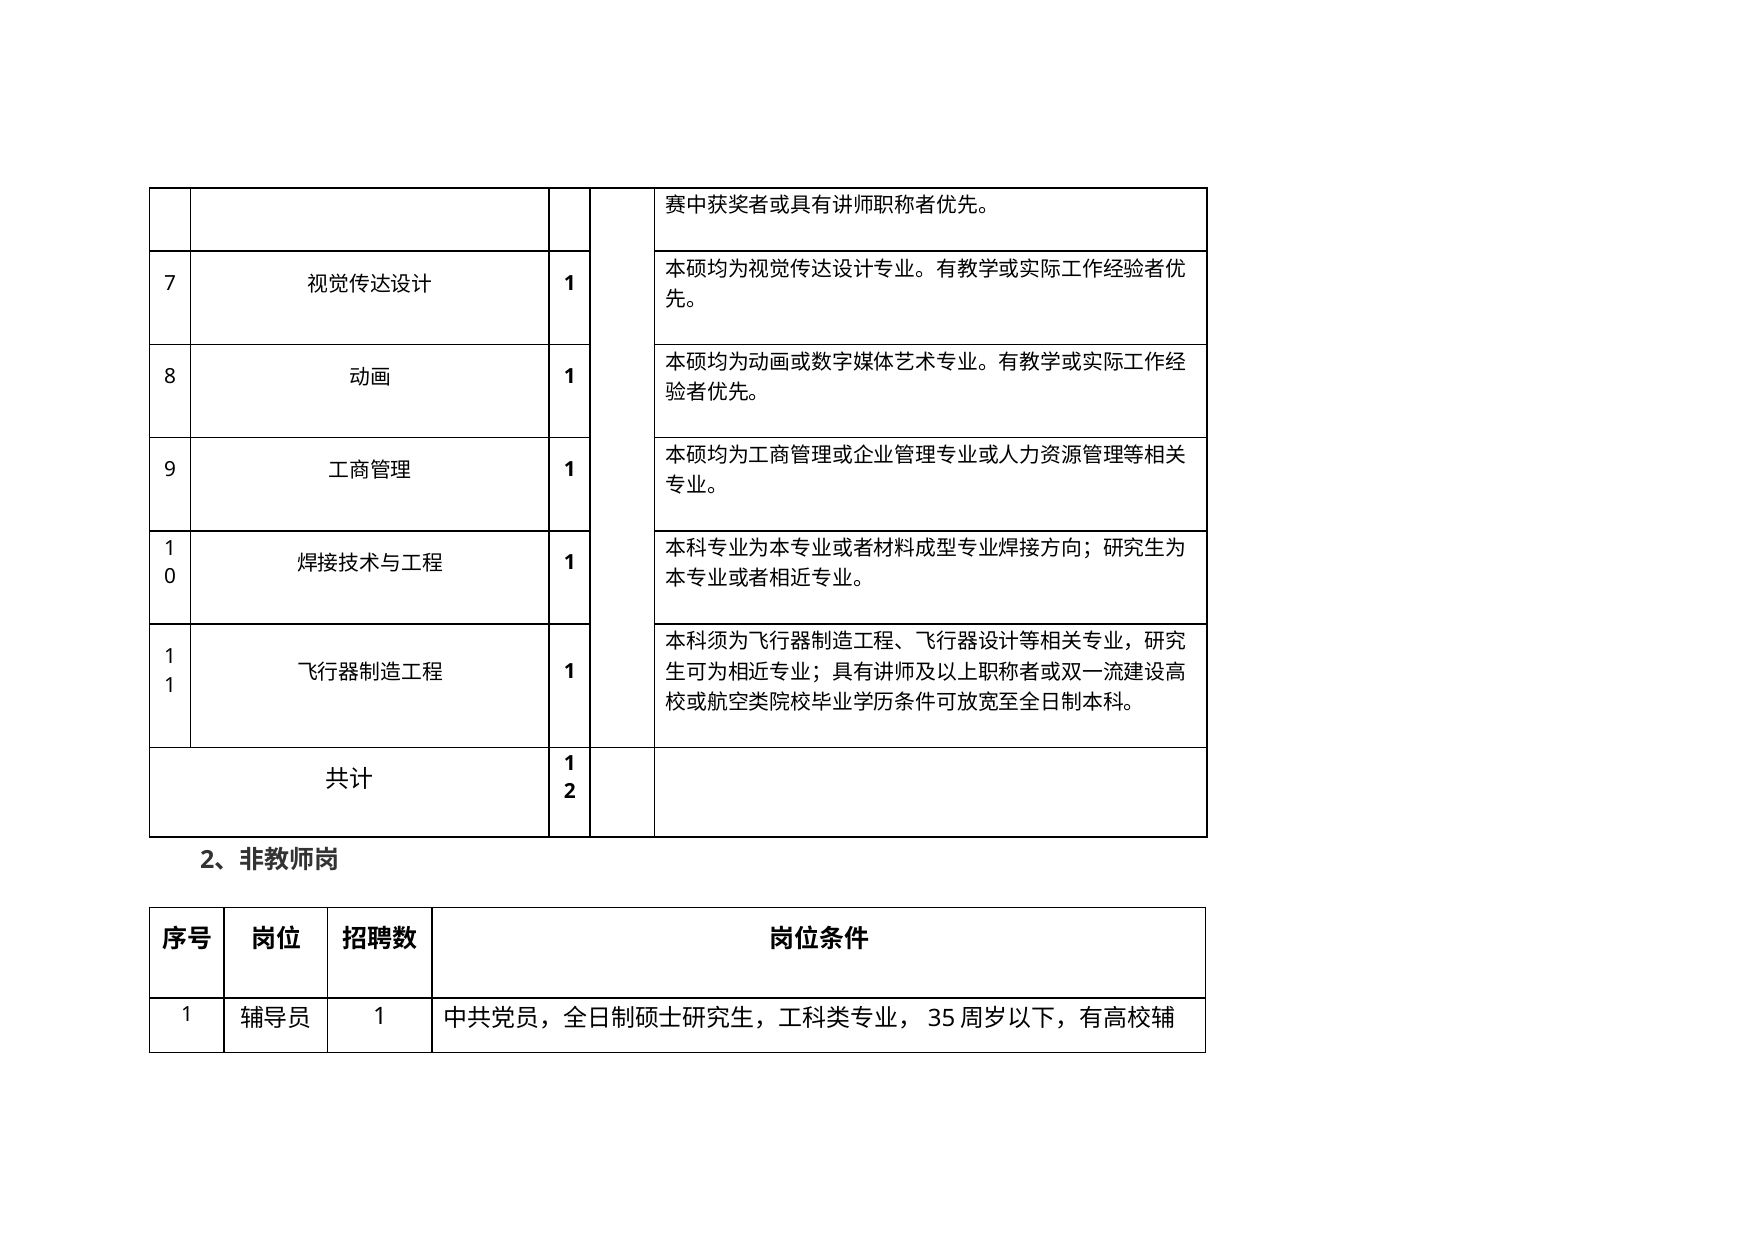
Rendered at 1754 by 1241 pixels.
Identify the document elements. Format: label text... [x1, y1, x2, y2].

table_cell 6 [150, 189, 190, 250]
table_cell 动画 [191, 345, 548, 437]
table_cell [433, 999, 1205, 1051]
table_cell 数学 [191, 189, 548, 250]
table_cell 8 [150, 345, 190, 437]
table_cell 1 [550, 252, 589, 343]
table_cell 1 [550, 345, 589, 437]
table_cell [655, 748, 1206, 836]
table_cell 本硕均为工商管理或企业管理专业或人力资源管理等相关专业。 [655, 438, 1206, 530]
table_cell 10 [150, 532, 190, 623]
table_cell 12 [550, 748, 589, 836]
table_header 招聘数 [328, 908, 431, 997]
table_cell [591, 748, 654, 836]
table_cell 焊接技术与工程 [191, 532, 548, 623]
table_cell 辅导员 [225, 999, 327, 1051]
table_header 岗位 [225, 908, 327, 997]
table_cell 工商管理 [191, 438, 548, 530]
table_cell 1 [550, 438, 589, 530]
table_cell 1 [150, 999, 223, 1051]
table_cell 共计 [150, 748, 548, 836]
text 2、非教师岗 [150, 838, 1604, 875]
table_cell 1 [550, 625, 589, 747]
table_header 岗位条件 [433, 908, 1205, 997]
table_cell 7 [150, 252, 190, 343]
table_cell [655, 189, 1206, 250]
table_cell 1 [550, 189, 589, 250]
table_cell 9 [150, 438, 190, 530]
table_cell 1 [550, 532, 589, 623]
table_header 序号 [150, 908, 223, 997]
table_cell 本硕均为视觉传达设计专业。有教学或实际工作经验者优先。 [655, 252, 1206, 343]
table_cell 本科专业为本专业或者材料成型专业焊接方向；研究生为本专业或者相近专业。 [655, 532, 1206, 623]
table_cell 1 [328, 999, 431, 1051]
table_cell 视觉传达设计 [191, 252, 548, 343]
table_cell 本硕均为动画或数字媒体艺术专业。有教学或实际工作经验者优先。 [655, 345, 1206, 437]
table_cell 飞行器制造工程 [191, 625, 548, 747]
table_cell 本科须为飞行器制造工程、飞行器设计等相关专业，研究生可为相近专业；具有讲师及以上职称者或双一流建设高校或航空类院校毕业学历条件可放宽至全日制本科。 [655, 625, 1206, 747]
table_cell 11 [150, 625, 190, 747]
